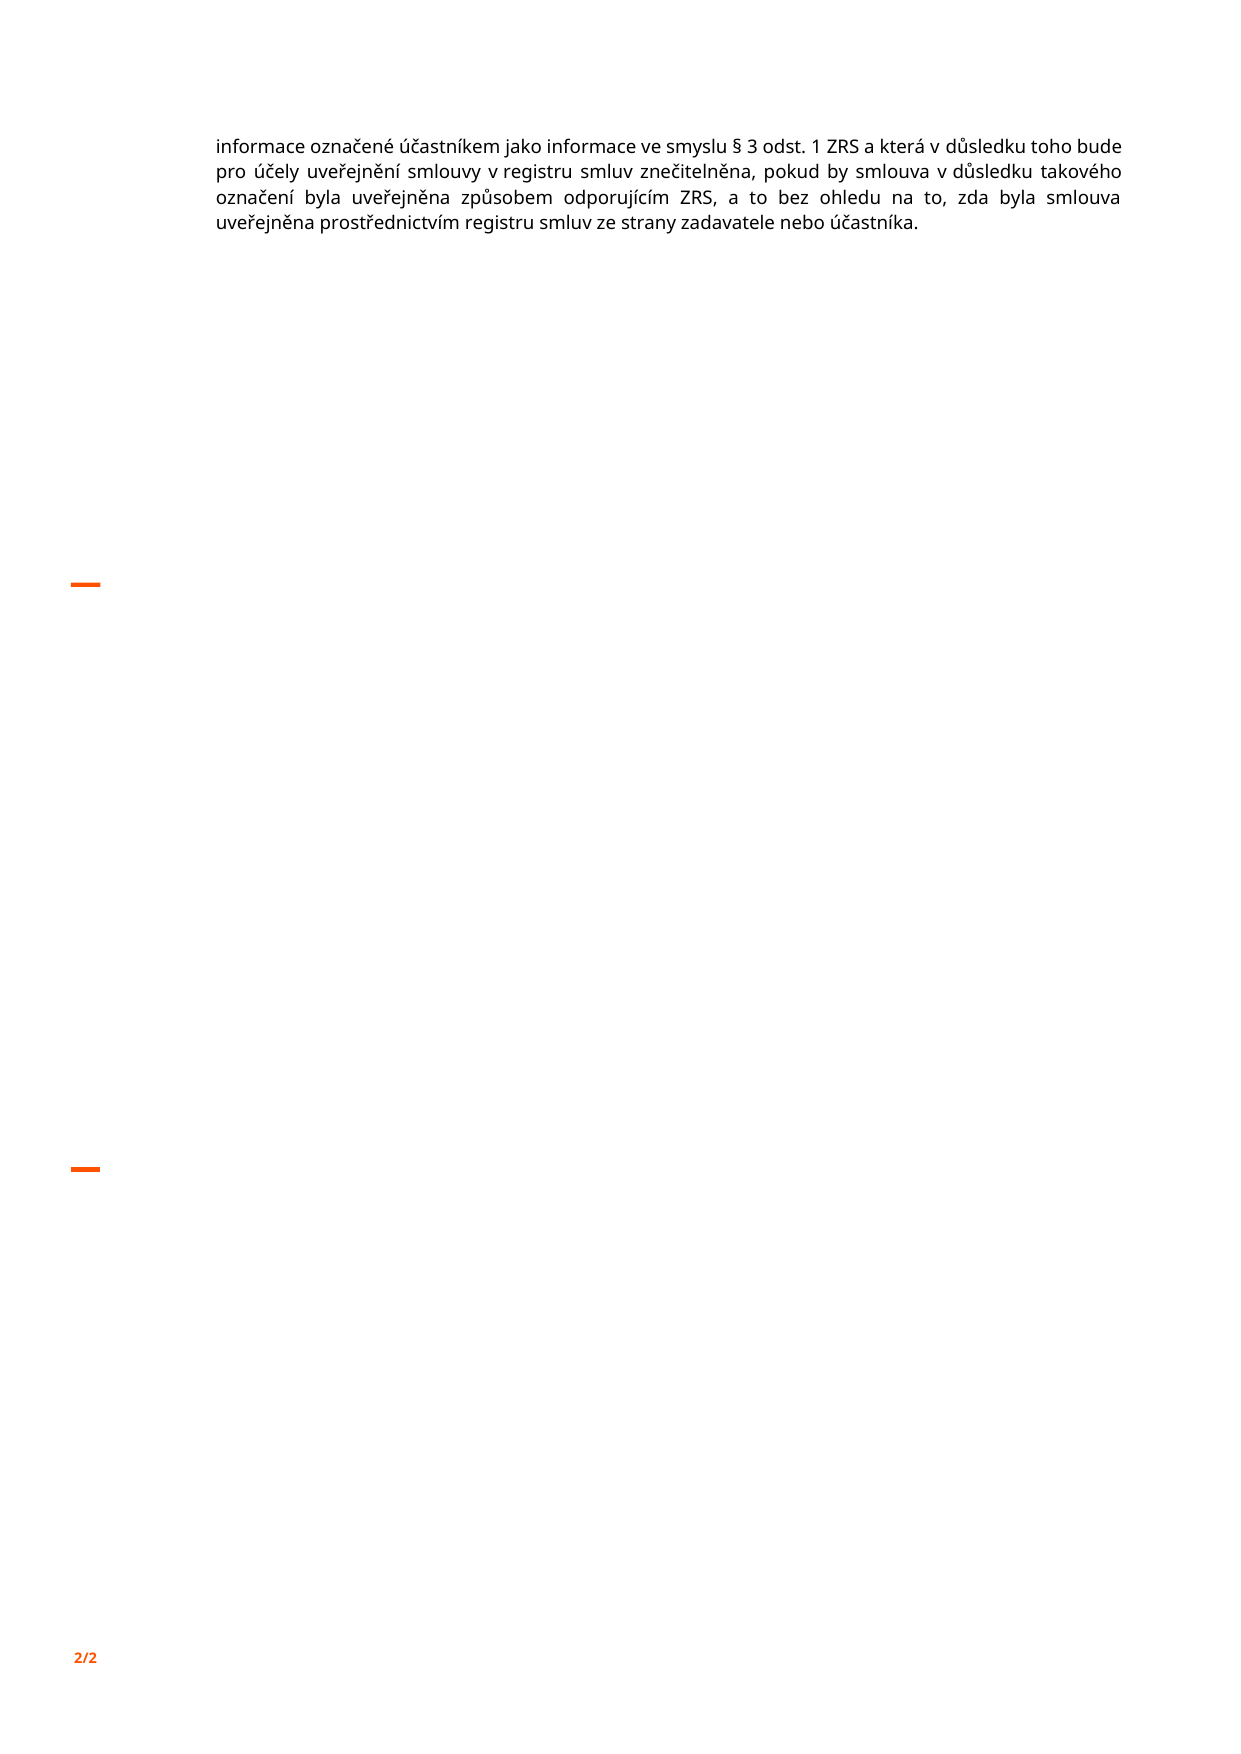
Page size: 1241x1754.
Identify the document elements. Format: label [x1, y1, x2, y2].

text [216, 133, 1122, 235]
